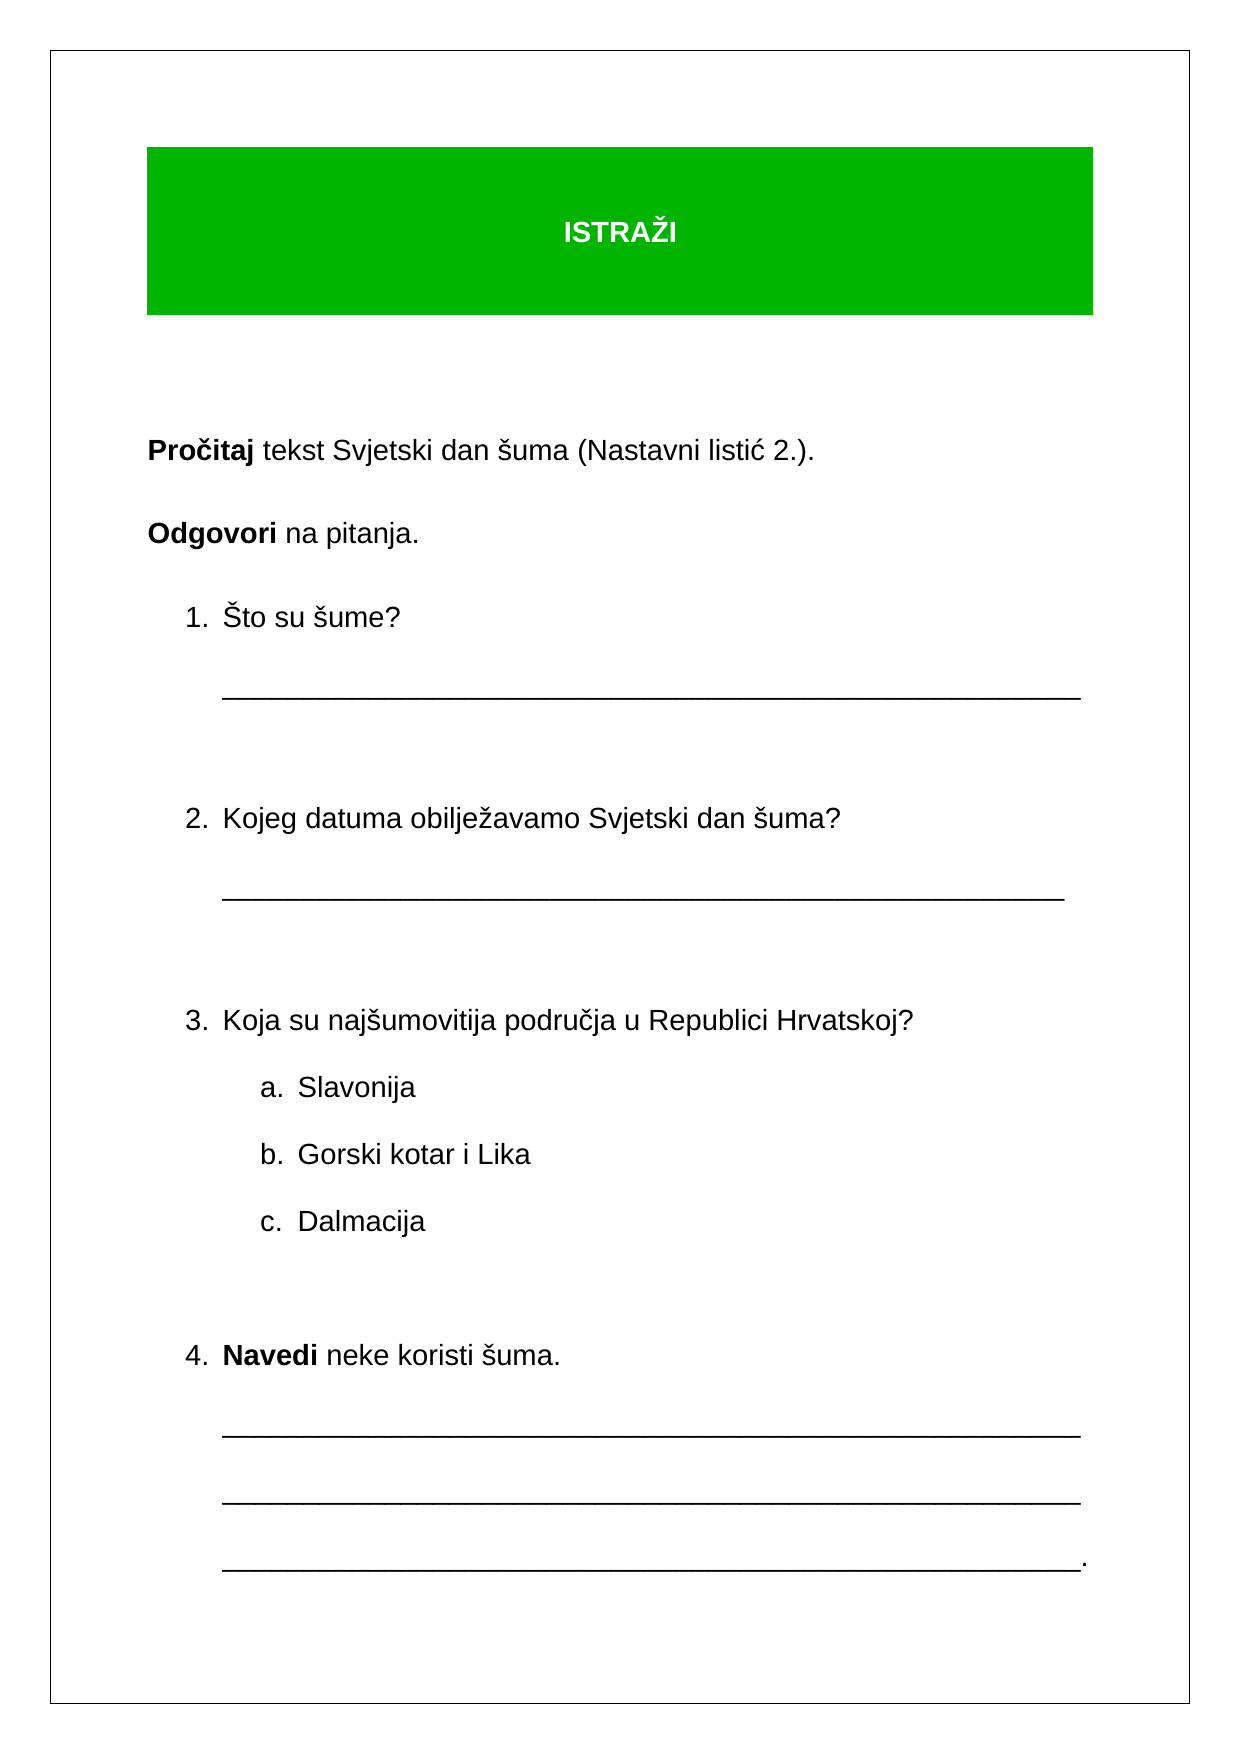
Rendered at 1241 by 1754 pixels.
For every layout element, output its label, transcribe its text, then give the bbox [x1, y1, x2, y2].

list Koja su najšumovitija područja u Republici Hrvatskoj? [185, 1002, 1093, 1036]
text Pročitaj tekst Svjetski dan šuma (Nastavni listić 2.). [147, 432, 1093, 466]
list Dalmacija [260, 1204, 1093, 1237]
list _______________________________________________________________________________________________________________________________________________________________. [222, 1405, 1093, 1573]
text Odgovori na pitanja. [147, 516, 1093, 550]
text ISTRAŽI [147, 214, 1093, 248]
list Kojeg datuma obilježavamo Svjetski dan šuma? [185, 801, 1093, 835]
list ____________________________________________________ [222, 868, 1093, 902]
list Slavonija [260, 1069, 1093, 1103]
list Gorski kotar i Lika [260, 1137, 1093, 1170]
list Što su šume? [185, 600, 1093, 633]
list _____________________________________________________ [222, 667, 1093, 701]
list Navedi neke koristi šuma. [185, 1338, 1093, 1371]
